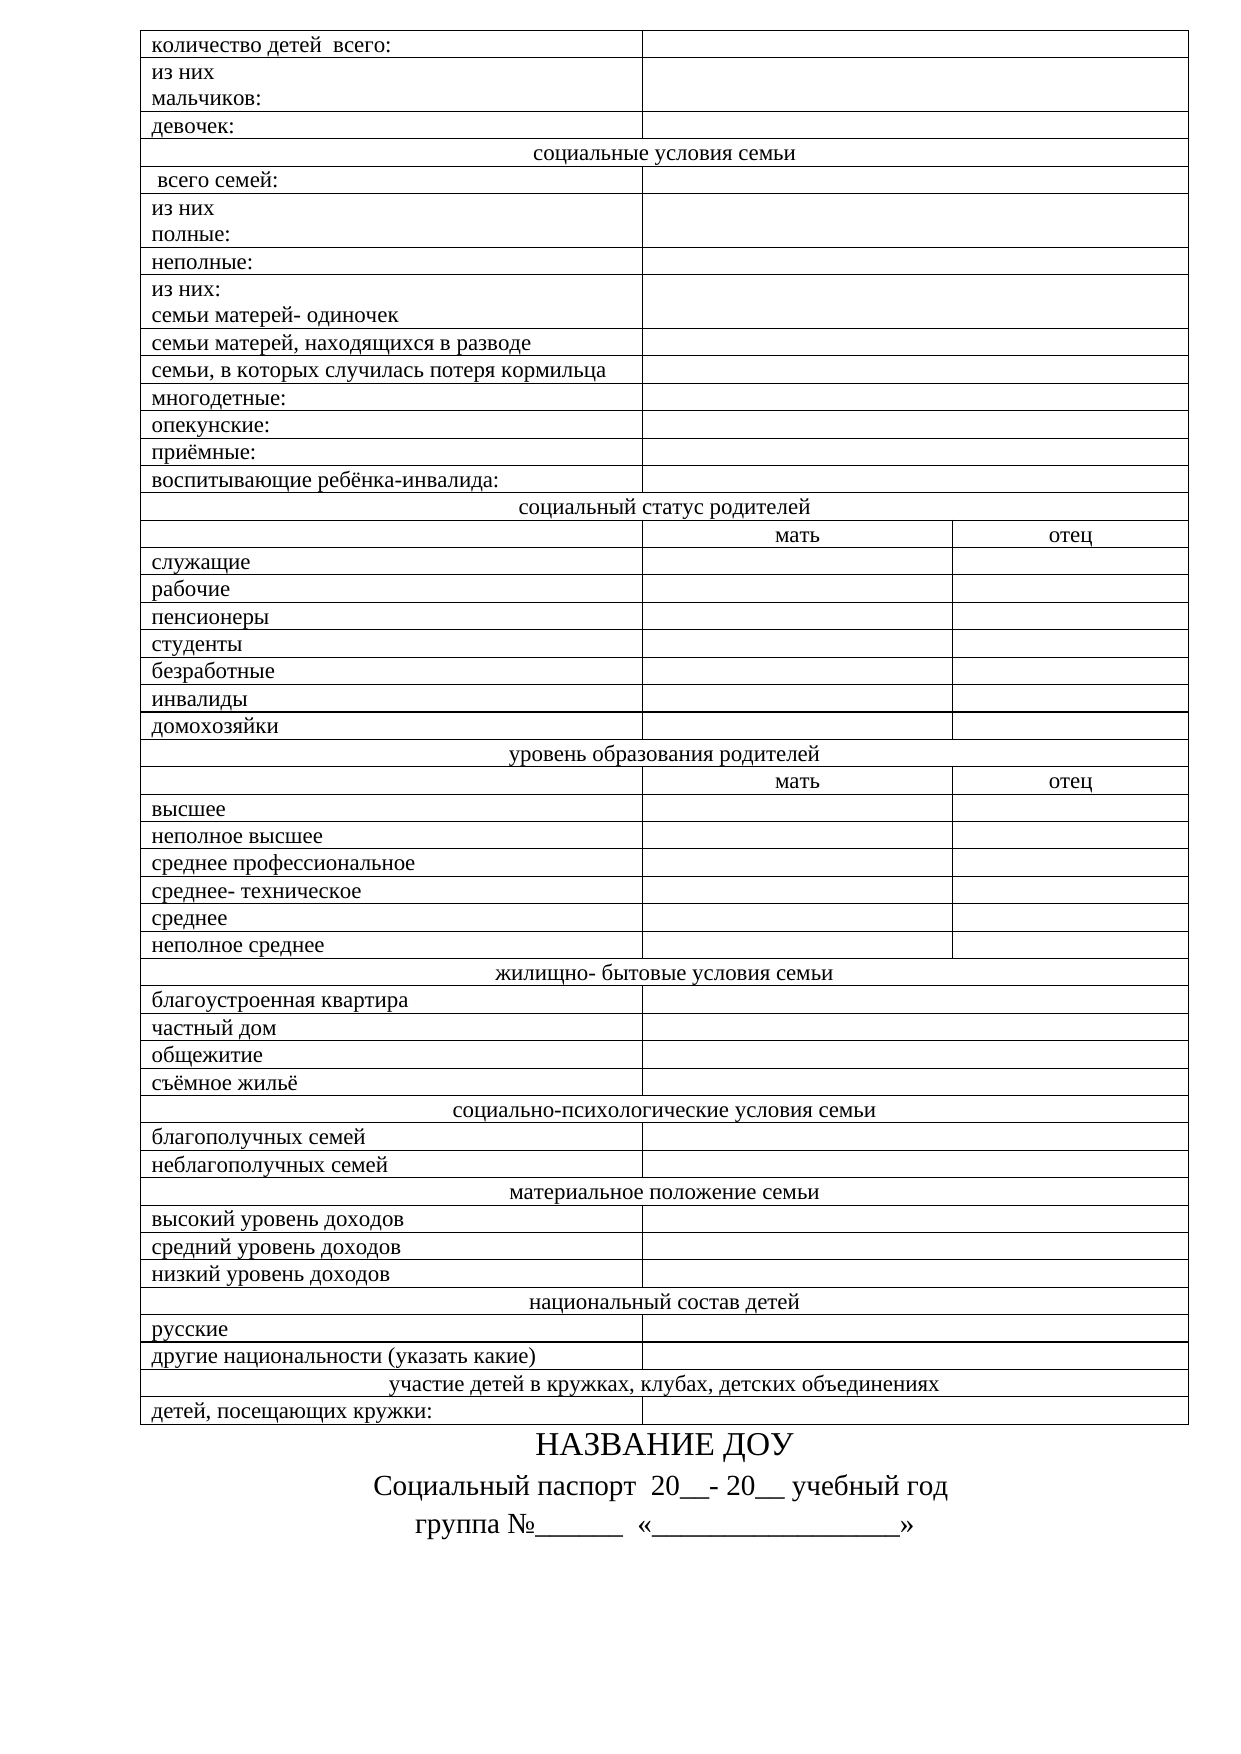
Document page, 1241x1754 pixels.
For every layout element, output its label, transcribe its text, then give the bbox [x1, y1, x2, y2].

table_cell неполные: [141, 248, 642, 274]
table_cell средний уровень доходов [141, 1233, 642, 1259]
table_cell [643, 986, 1188, 1013]
table_cell [141, 767, 642, 793]
table_cell мать [643, 767, 952, 793]
table_cell домохозяйки [141, 713, 642, 739]
table_cell детей, посещающих кружки: [141, 1397, 642, 1424]
table_cell рабочие [141, 575, 642, 602]
table_cell [643, 1014, 1188, 1040]
table_cell благоустроенная квартира [141, 986, 642, 1013]
table_cell [643, 685, 952, 711]
table_cell русские [141, 1315, 642, 1341]
table_cell социальный статус родителей [141, 493, 1188, 519]
table_cell отец [953, 521, 1188, 547]
table_cell [643, 1206, 1188, 1232]
table_cell [141, 521, 642, 547]
table_cell [643, 658, 952, 684]
table_cell [953, 603, 1188, 629]
table_cell [643, 1397, 1188, 1424]
table_cell семьи матерей, находящихся в разводе [141, 329, 642, 355]
table_cell [643, 248, 1188, 274]
table_cell [953, 932, 1188, 958]
table_cell семьи, в которых случилась потеря кормильца [141, 356, 642, 383]
table_cell [953, 575, 1188, 602]
table_header [643, 31, 1188, 57]
table_cell всего семей: [141, 167, 642, 193]
table_cell [953, 904, 1188, 931]
table_cell низкий уровень доходов [141, 1260, 642, 1287]
table_cell высокий уровень доходов [141, 1206, 642, 1232]
table_cell съёмное жильё [141, 1069, 642, 1095]
table_cell [643, 548, 952, 574]
table_cell [643, 194, 1188, 247]
table_cell из них мальчиков: [141, 58, 642, 111]
table_cell неполное высшее [141, 822, 642, 848]
table_cell социально-психологические условия семьи [141, 1096, 1188, 1122]
table_cell национальный состав детей [141, 1288, 1188, 1314]
text НАЗВАНИЕ ДОУ Социальный паспорт 20__- 20__ учебный год группа №______ «_________________» [177, 1425, 1152, 1540]
table_cell [643, 112, 1188, 138]
table_cell [643, 356, 1188, 383]
table_cell многодетные: [141, 384, 642, 410]
table_cell неблагополучных семей [141, 1151, 642, 1177]
table_cell [643, 275, 1188, 328]
table_cell [953, 713, 1188, 739]
table_cell [643, 932, 952, 958]
table_cell общежитие [141, 1041, 642, 1067]
table_cell девочек: [141, 112, 642, 138]
table_cell служащие [141, 548, 642, 574]
table_cell [643, 1233, 1188, 1259]
table_cell [643, 167, 1188, 193]
table_cell [953, 658, 1188, 684]
table_cell приёмные: [141, 439, 642, 465]
table_cell высшее [141, 795, 642, 821]
table_cell неполное среднее [141, 932, 642, 958]
table_cell [643, 1343, 1188, 1369]
table_cell уровень образования родителей [141, 740, 1188, 766]
table_cell [953, 822, 1188, 848]
table_cell [953, 877, 1188, 903]
table_cell отец [953, 767, 1188, 793]
table_cell среднее- техническое [141, 877, 642, 903]
table_cell [643, 1151, 1188, 1177]
table_cell [643, 877, 952, 903]
table_cell [643, 849, 952, 876]
table_cell опекунские: [141, 411, 642, 437]
table_cell благополучных семей [141, 1123, 642, 1150]
table_cell [643, 1041, 1188, 1067]
table_cell из них: семьи матерей- одиночек [141, 275, 642, 328]
table_cell другие национальности (указать какие) [141, 1343, 642, 1369]
table_cell среднее [141, 904, 642, 931]
table_cell [643, 1069, 1188, 1095]
table_cell участие детей в кружках, клубах, детских объединениях [141, 1370, 1188, 1396]
table_cell [643, 411, 1188, 437]
table_cell пенсионеры [141, 603, 642, 629]
table_cell среднее профессиональное [141, 849, 642, 876]
table_cell [953, 795, 1188, 821]
table_cell [643, 439, 1188, 465]
table_cell [643, 603, 952, 629]
table_cell [643, 1123, 1188, 1150]
table_cell инвалиды [141, 685, 642, 711]
table_cell [953, 685, 1188, 711]
table_cell [643, 904, 952, 931]
table_cell [643, 822, 952, 848]
table_cell воспитывающие ребёнка-инвалида: [141, 466, 642, 492]
table_cell [643, 466, 1188, 492]
table_cell [643, 1260, 1188, 1287]
table_cell [643, 58, 1188, 111]
table_cell [643, 630, 952, 657]
table_cell безработные [141, 658, 642, 684]
table_cell [643, 795, 952, 821]
table_cell [643, 384, 1188, 410]
table_cell [953, 849, 1188, 876]
table_cell студенты [141, 630, 642, 657]
table_cell [953, 630, 1188, 657]
table_cell [643, 329, 1188, 355]
table_cell [643, 575, 952, 602]
table_header количество детей всего: [141, 31, 642, 57]
table_cell материальное положение семьи [141, 1178, 1188, 1204]
table_cell [643, 1315, 1188, 1341]
table_cell мать [643, 521, 952, 547]
table_cell частный дом [141, 1014, 642, 1040]
table_cell [953, 548, 1188, 574]
table_cell социальные условия семьи [141, 139, 1188, 166]
table_cell жилищно- бытовые условия семьи [141, 959, 1188, 985]
table_cell [643, 713, 952, 739]
table_cell из них полные: [141, 194, 642, 247]
